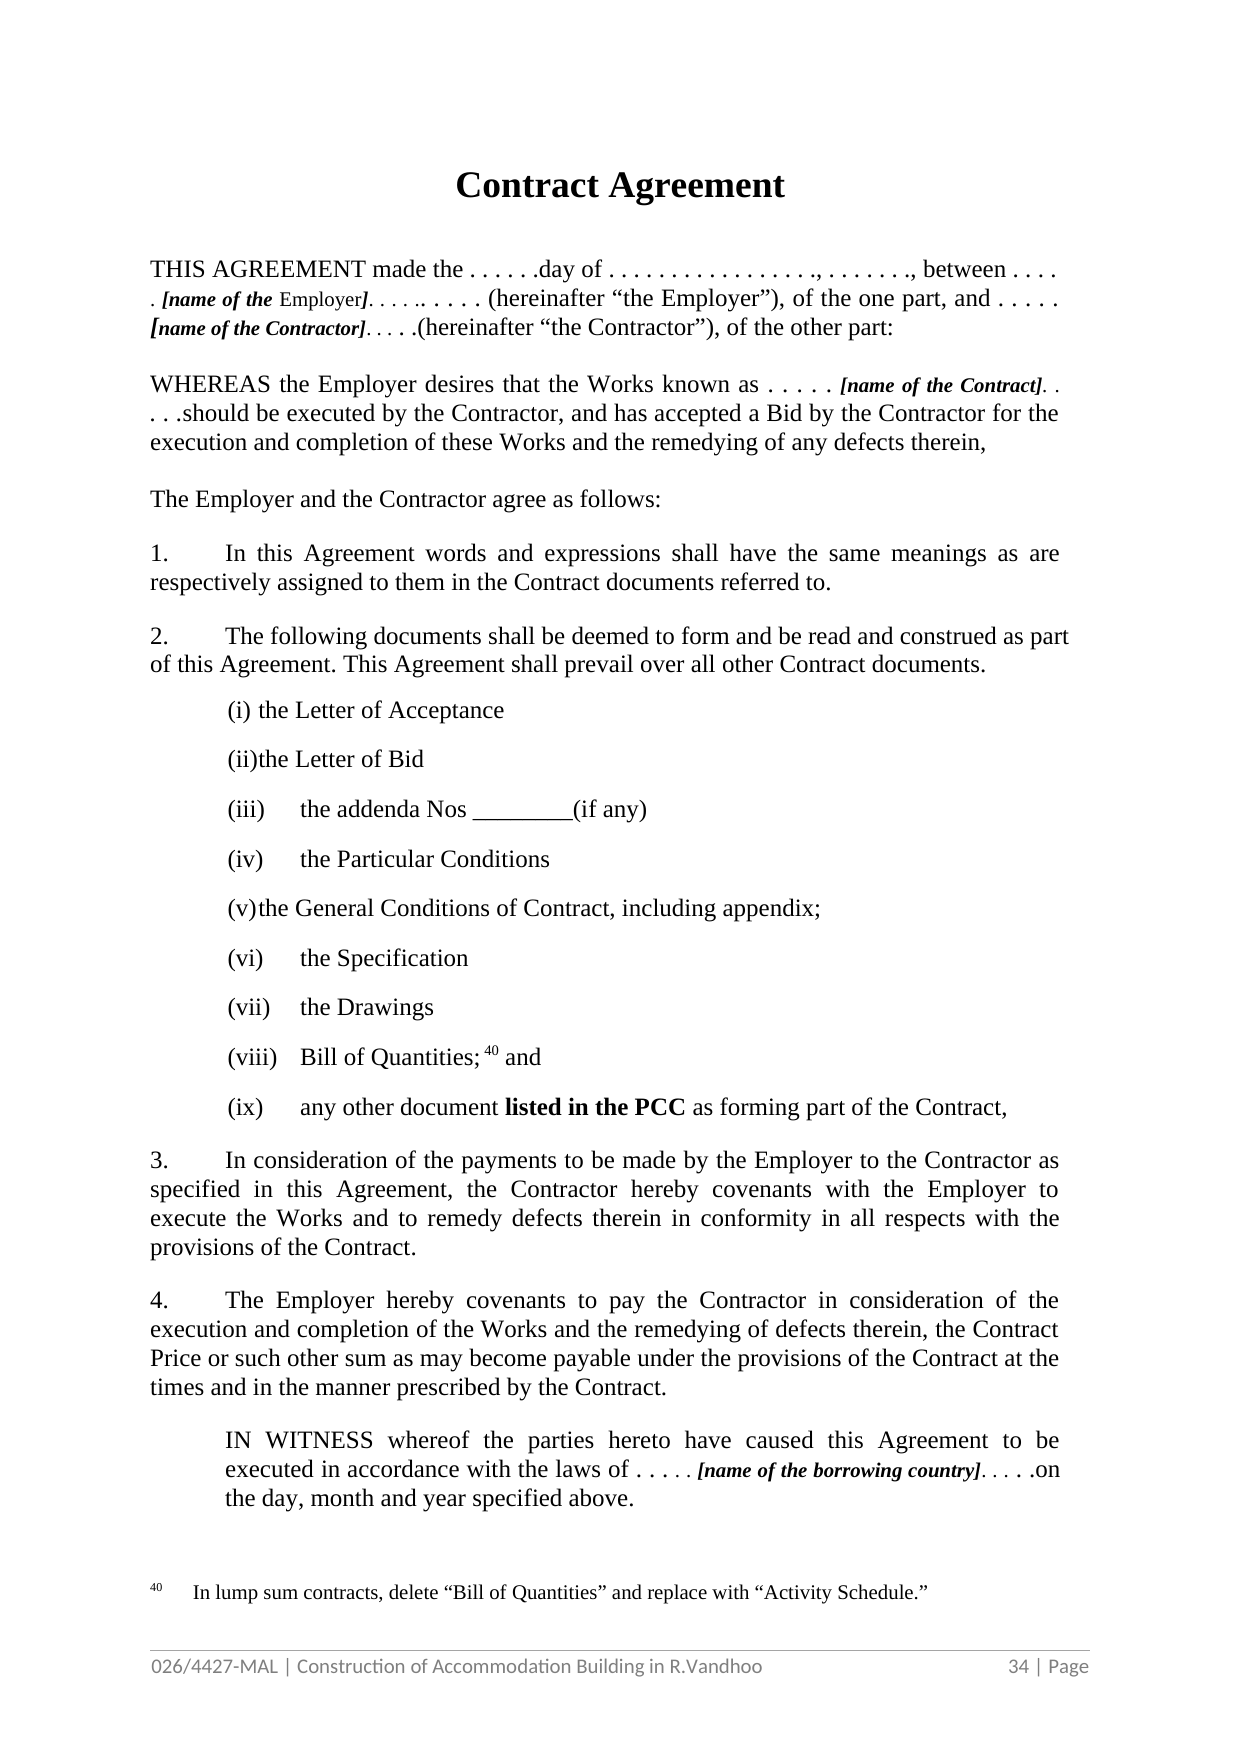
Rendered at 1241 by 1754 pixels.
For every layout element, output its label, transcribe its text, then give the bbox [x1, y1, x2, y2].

text 1. In this Agreement words and expressions shall have the same meanings as are respectively assigned to them in the Contract documents referred to. [150, 538, 1060, 596]
list the Specification [227, 943, 1090, 972]
text WHEREAS the Employer desires that the Works known as . . . . . [name of the Contract]. . . . .should be executed by the Contractor, and has accepted a Bid by the Contractor for the execution and completion of these Works and the remedying of any defects therein, [150, 369, 1060, 456]
list the Letter of Acceptance [227, 695, 1090, 724]
list any other document listed in the PCC as forming part of the Contract, [227, 1092, 1090, 1120]
text THIS AGREEMENT made the . . . . . .day of . . . . . . . . . . . . . . . . ., . . . . . . ., between . . . . . [name of the Employer]. . . . .. . . . . (hereinafter “the Employer”), of the one part, and . . . . . [name of the Contractor]. . . . .(hereinafter “the Contractor”), of the other part: [150, 254, 1060, 341]
text The Employer and the Contractor agree as follows: [150, 484, 1060, 513]
text 2. The following documents shall be deemed to form and be read and construed as part of this Agreement. This Agreement shall prevail over all other Contract documents. [150, 621, 1090, 678]
text IN WITNESS whereof the parties hereto have caused this Agreement to be executed in accordance with the laws of . . . . . [name of the borrowing country]. . . . .on the day, month and year specified above. [225, 1425, 1060, 1512]
text Contract Agreement [150, 162, 1090, 206]
text 4. The Employer hereby covenants to pay the Contractor in consideration of the execution and completion of the Works and the remedying of defects therein, the Contract Price or such other sum as may become payable under the provisions of the Contract at the times and in the manner prescribed by the Contract. [150, 1285, 1060, 1400]
list the addenda Nos ________(if any) [227, 794, 1090, 823]
list the Drawings [227, 992, 1090, 1021]
list Bill of Quantities; and [227, 1042, 1090, 1071]
list the Particular Conditions [227, 844, 1090, 872]
list the Letter of Bid [227, 744, 1090, 773]
text 3. In consideration of the payments to be made by the Employer to the Contractor as specified in this Agreement, the Contractor hereby covenants with the Employer to execute the Works and to remedy defects therein in conformity in all respects with the provisions of the Contract. [150, 1145, 1060, 1260]
list the General Conditions of Contract, including appendix; [227, 893, 1090, 922]
